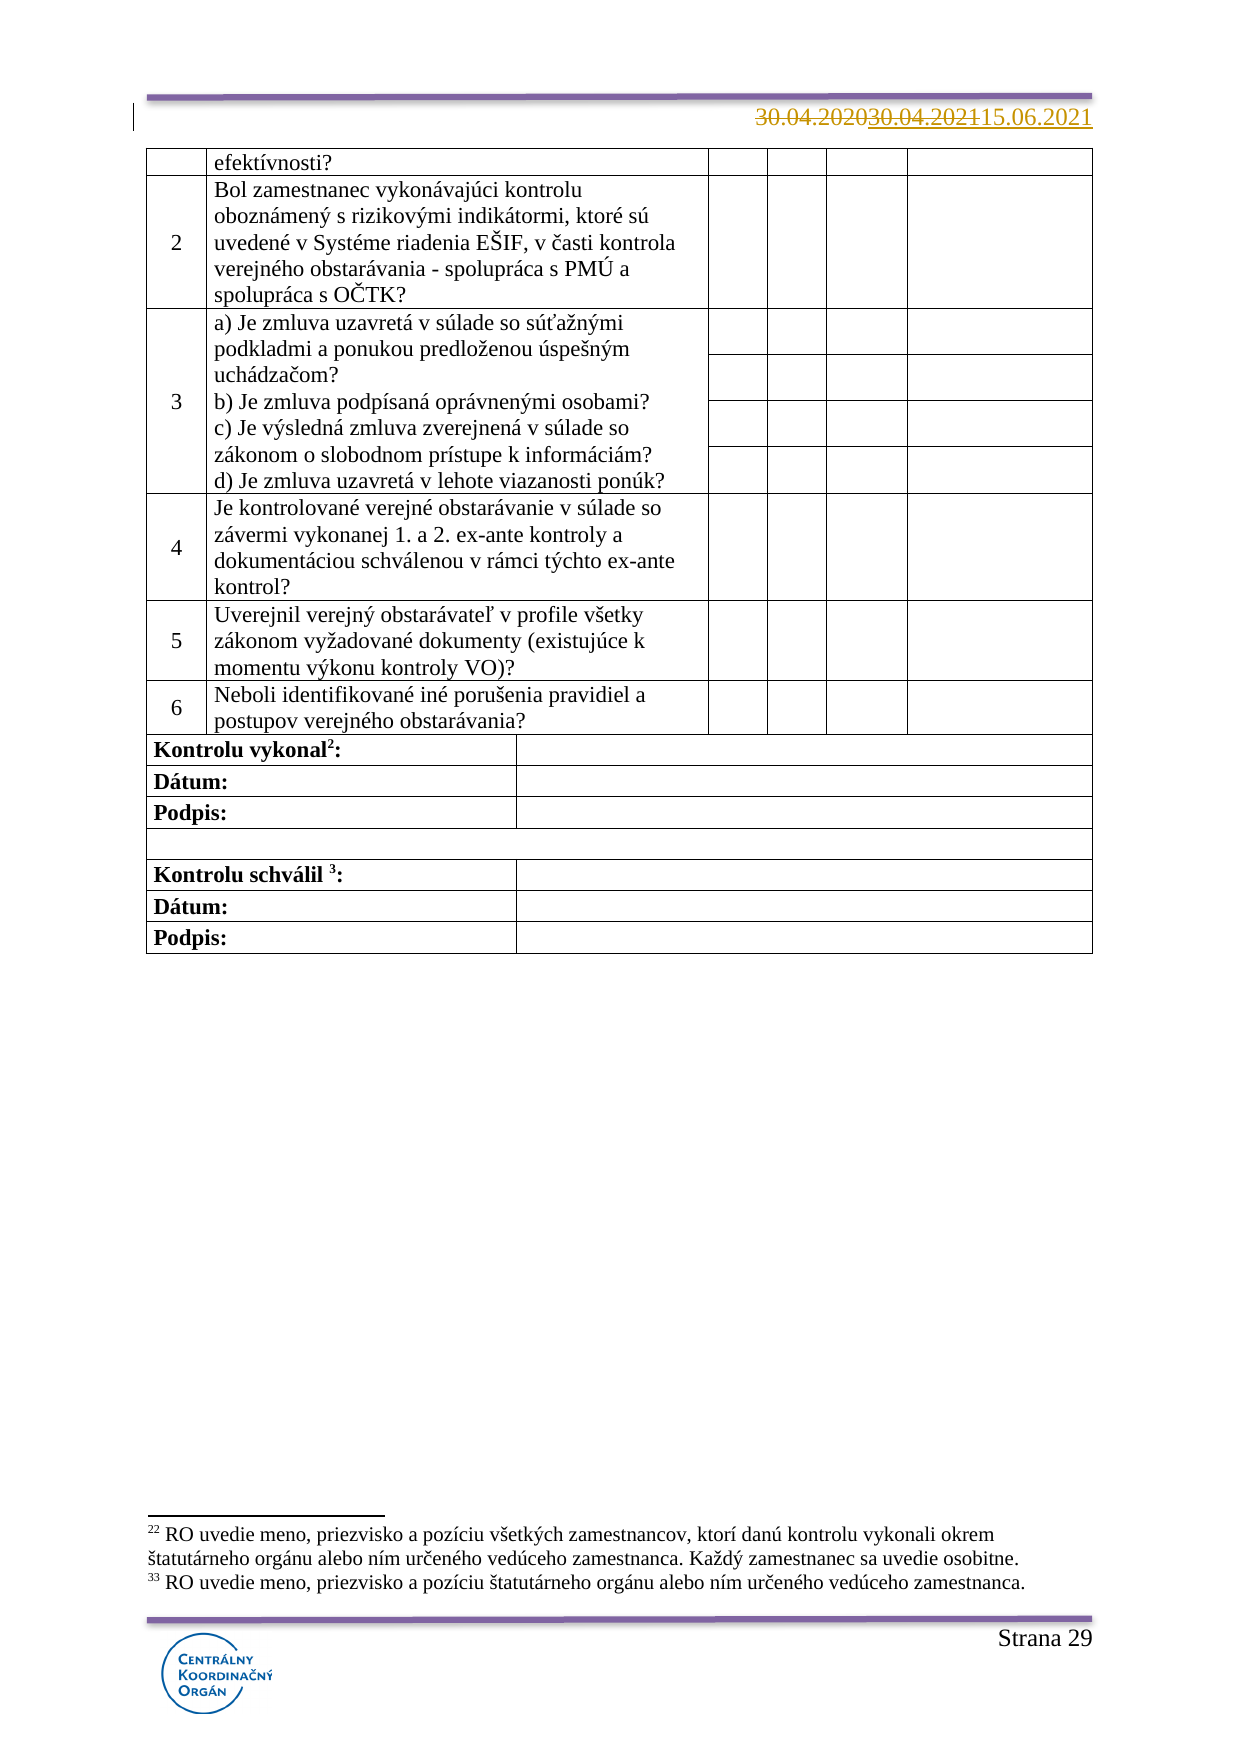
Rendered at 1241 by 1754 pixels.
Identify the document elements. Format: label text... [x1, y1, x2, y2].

table_cell a) Je zmluva uzavretá v súlade so súťažnými podkladmi a ponukou predloženou úspešným uchádzačom? b) Je zmluva podpísaná oprávnenými osobami? c) Je výsledná zmluva zverejnená v súlade so zákonom o slobodnom prístupe k informáciám? d) Je zmluva uzavretá v lehote viazanosti ponúk? [207, 309, 708, 493]
table_cell Kontrolu schválil 3: [147, 860, 516, 890]
table_cell Dátum: [147, 766, 516, 796]
table_cell [908, 149, 1092, 175]
table_cell [768, 149, 826, 175]
table_cell [908, 309, 1092, 354]
table_cell [517, 922, 1092, 952]
table_cell [709, 681, 767, 734]
table_cell [908, 494, 1092, 600]
table_cell Bol zamestnanec vykonávajúci kontrolu oboznámený s rizikovými indikátormi, ktoré sú uvedené v Systéme riadenia EŠIF, v časti kontrola verejného obstarávania - spolupráca s PMÚ a spolupráca s OČTK? [207, 176, 708, 308]
table_cell [768, 309, 826, 354]
table_cell 1 [147, 149, 206, 175]
table_cell Podpis: [147, 797, 516, 827]
table_cell [709, 176, 767, 308]
table_cell [768, 601, 826, 680]
table_cell [517, 891, 1092, 921]
table_cell [908, 176, 1092, 308]
table_cell Uverejnil verejný obstarávateľ v profile všetky zákonom vyžadované dokumenty (existujúce k momentu výkonu kontroly VO)? [207, 601, 708, 680]
table_cell [709, 447, 767, 493]
table_cell [827, 355, 907, 400]
table_cell [827, 601, 907, 680]
table_cell Je kontrolované verejné obstarávanie v súlade so závermi vykonanej 1. a 2. ex-ante kontroly a dokumentáciou schválenou v rámci týchto ex-ante kontrol? [207, 494, 708, 600]
table_cell [517, 797, 1092, 827]
table_cell [709, 149, 767, 175]
table_cell 5 [147, 601, 206, 680]
table_cell Kontrolu vykonal2: [147, 735, 516, 765]
table_cell [709, 601, 767, 680]
table_cell [827, 149, 907, 175]
table_cell [709, 401, 767, 446]
table_cell [517, 735, 1092, 765]
table_cell 4 [147, 494, 206, 600]
table_cell 6 [147, 681, 206, 734]
table_cell [768, 447, 826, 493]
picture [159, 1631, 272, 1713]
table_cell 3 [147, 309, 206, 493]
table_cell [768, 355, 826, 400]
table_cell Podpis: [147, 922, 516, 952]
table_cell [908, 355, 1092, 400]
table_cell [517, 860, 1092, 890]
table_cell [709, 494, 767, 600]
table_cell [827, 447, 907, 493]
table_cell [827, 309, 907, 354]
table_cell [709, 309, 767, 354]
table_cell 2 [147, 176, 206, 308]
table_cell [768, 176, 826, 308]
table_cell [768, 401, 826, 446]
table_cell [908, 401, 1092, 446]
table_cell [768, 494, 826, 600]
table_cell Dátum: [147, 891, 516, 921]
table_cell [768, 681, 826, 734]
table_cell Neboli identifikované iné porušenia pravidiel a postupov verejného obstarávania? [207, 681, 708, 734]
table_cell [827, 176, 907, 308]
table_cell [827, 401, 907, 446]
table_cell [709, 355, 767, 400]
table_cell [827, 494, 907, 600]
table_cell [908, 601, 1092, 680]
table_cell [517, 766, 1092, 796]
table_cell [908, 447, 1092, 493]
table_cell [147, 829, 1092, 859]
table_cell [207, 149, 708, 175]
table_cell [827, 681, 907, 734]
table_cell [908, 681, 1092, 734]
